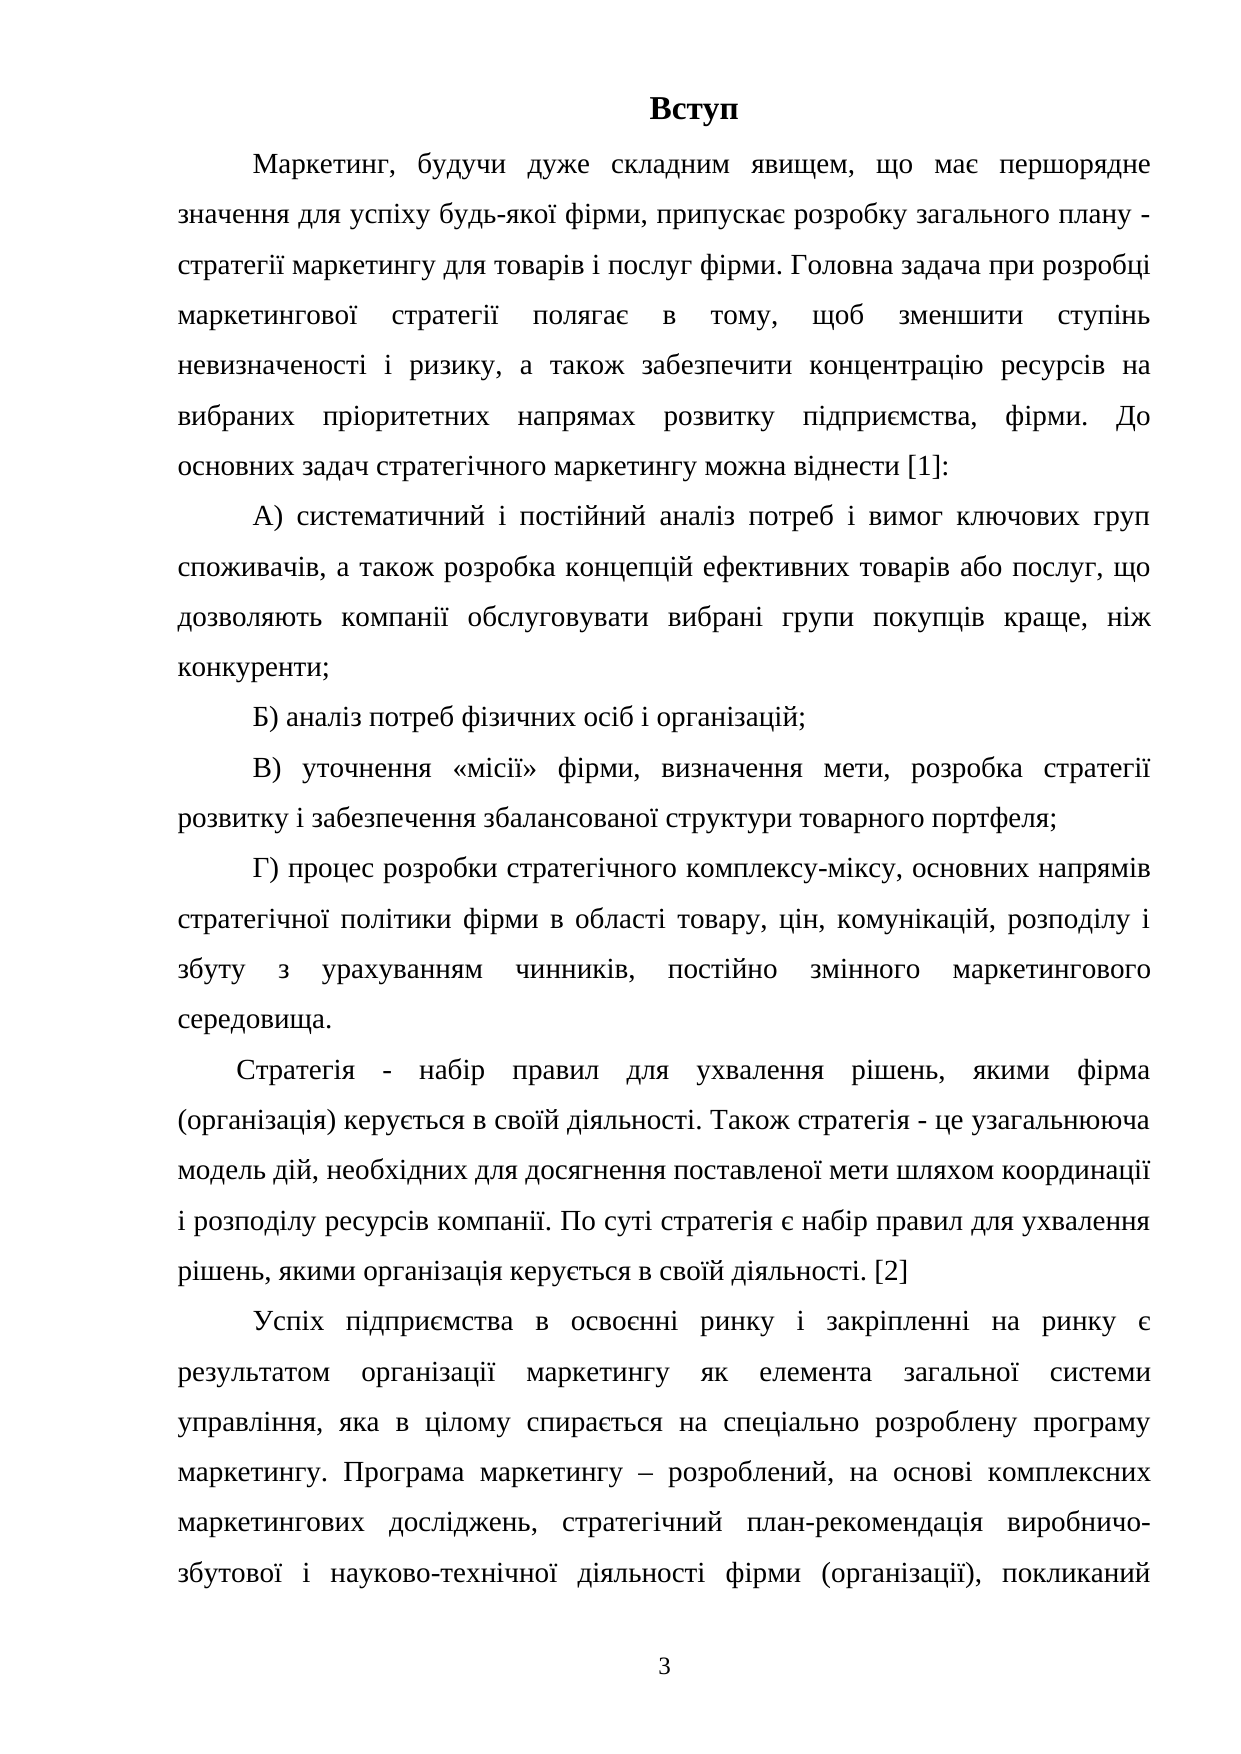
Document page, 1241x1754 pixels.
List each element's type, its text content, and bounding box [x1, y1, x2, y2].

text В) уточнення «місії» фірми, визначення мети, розробка стратегії розвитку і забезпечення збалансованої структури товарного портфеля; [177, 750, 1152, 834]
text Г) процес розробки стратегічного комплексу-міксу, основних напрямів стратегічної політики фірми в області товару, цін, комунікацій, розподілу і збуту з урахуванням чинників, постійно змінного маркетингового середовища. [177, 851, 1152, 1035]
text Стратегія - набір правил для ухвалення рішень, якими фірма (організація) керується в своїй діяльності. Також стратегія - це узагальнююча модель дій, необхідних для досягнення поставленої мети шляхом координації і розподілу ресурсів компанії. По суті стратегія є набір правил для ухвалення рішень, якими організація керується в своїй діяльності. [2] [177, 1052, 1152, 1287]
text Маркетинг, будучи дуже складним явищем, що має першорядне значення для успіху будь-якої фірми, припускає розробку загального плану - стратегії маркетингу для товарів і послуг фірми. Головна задача при розробці маркетингової стратегії полягає в тому, щоб зменшити ступінь невизначеності і ризику, а також забезпечити концентрацію ресурсів на вибраних пріоритетних напрямах розвитку підприємства, фірми. До основних задач стратегічного маркетингу можна віднести [1]: [177, 146, 1152, 482]
text А) систематичний і постійний аналіз потреб і вимог ключових груп споживачів, а також розробка концепцій ефективних товарів або послуг, що дозволяють компанії обслуговувати вибрані групи покупців краще, ніж конкуренти; [177, 498, 1152, 683]
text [177, 1303, 1152, 1588]
text Б) аналіз потреб фізичних осіб і організацій; [177, 699, 1152, 733]
text Вступ [177, 89, 1152, 127]
